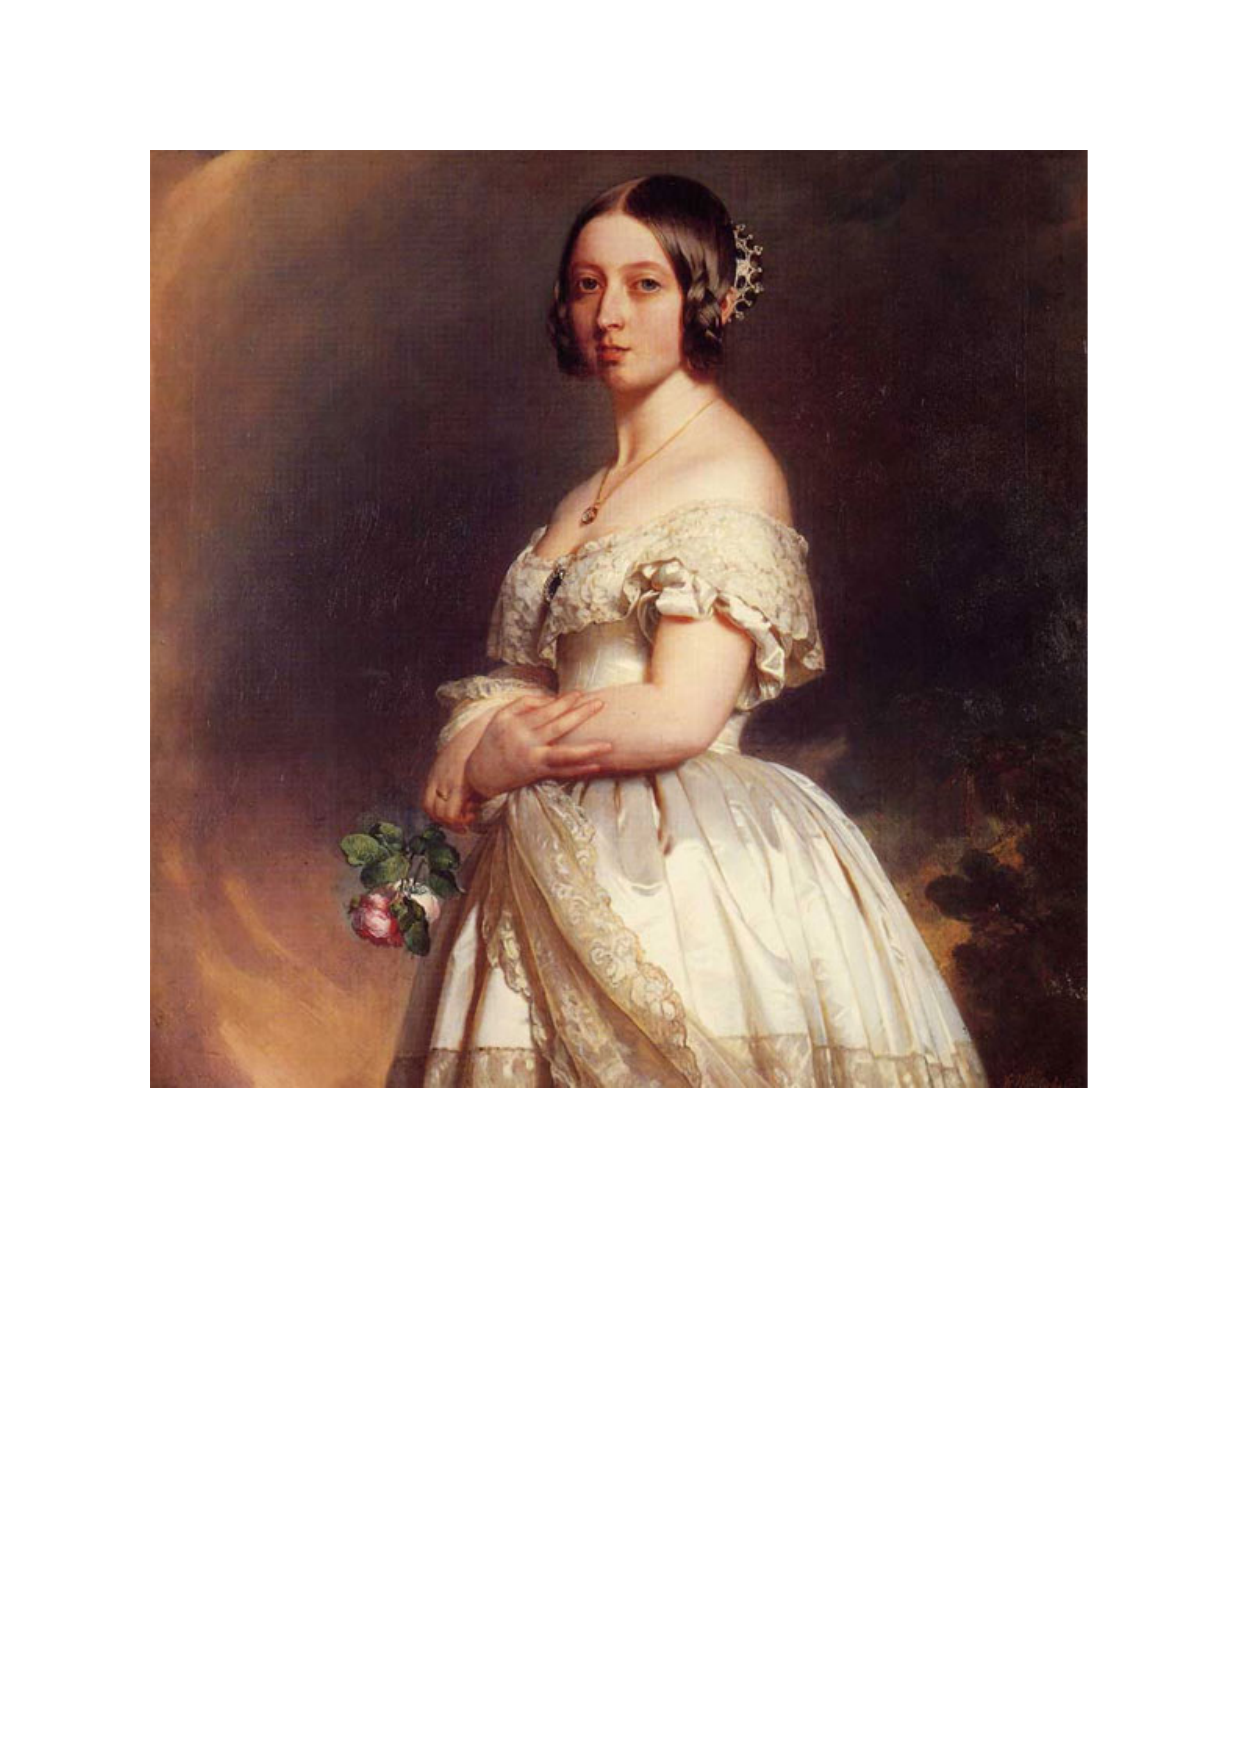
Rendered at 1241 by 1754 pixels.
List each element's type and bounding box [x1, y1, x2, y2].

picture [150, 150, 1088, 1088]
